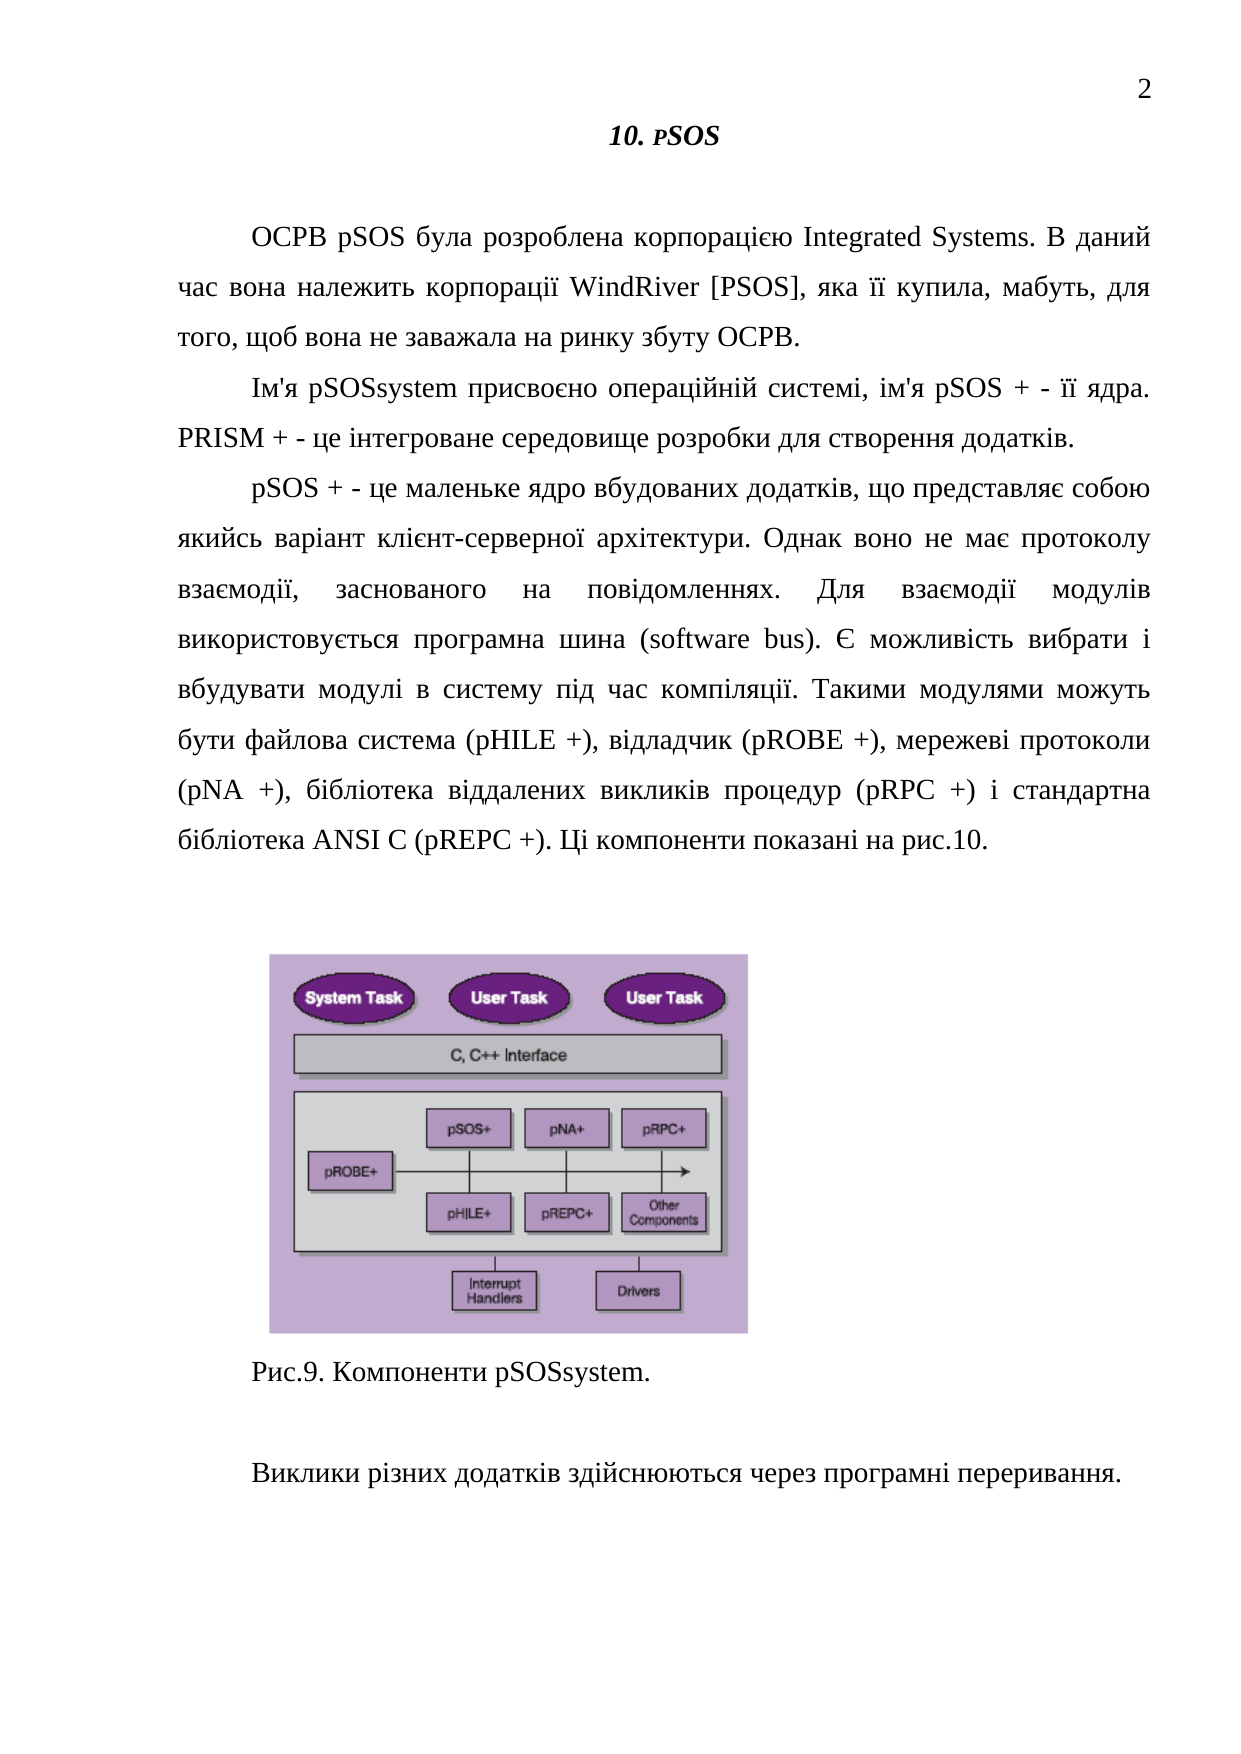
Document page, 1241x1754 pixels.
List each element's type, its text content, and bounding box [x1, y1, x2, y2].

text ОСРВ pSOS була розроблена корпорацією Integrated Systems. В даний час вона належить корпорації WindRiver [PSOS], яка її купила, мабуть, для того, щоб вона не заважала на ринку збуту ОСРВ. [177, 219, 1152, 353]
subtitle 10. pSOS [177, 118, 1152, 152]
text Рис.9. Компоненти pSOSsystem. [177, 1354, 1152, 1388]
text Ім'я pSOSsystem присвоєно операційній системі, ім'я pSOS + - її ядра. PRISM + - це інтегроване середовище розробки для створення додатків. [177, 370, 1152, 453]
text pSOS + - це маленьке ядро вбудованих додатків, що представляє собою якийсь варіант клієнт-серверної архітектури. Однак воно не має протоколу взаємодії, заснованого на повідомленнях. Для взаємодії модулів використовується програмна шина (software bus). Є можливість вибрати і вбудувати модулі в систему під час компіляції. Такими модулями можуть бути файлова система (pHILE +), відладчик (pROBE +), мережеві протоколи (pNA +), бібліотека віддалених викликів процедур (pRPC +) і стандартна бібліотека ANSI C (pREPC +). Ці компоненти показані на рис.10. [177, 470, 1152, 856]
text Виклики різних додатків здійснюються через програмні переривання. [177, 1455, 1152, 1488]
picture [251, 923, 761, 1338]
